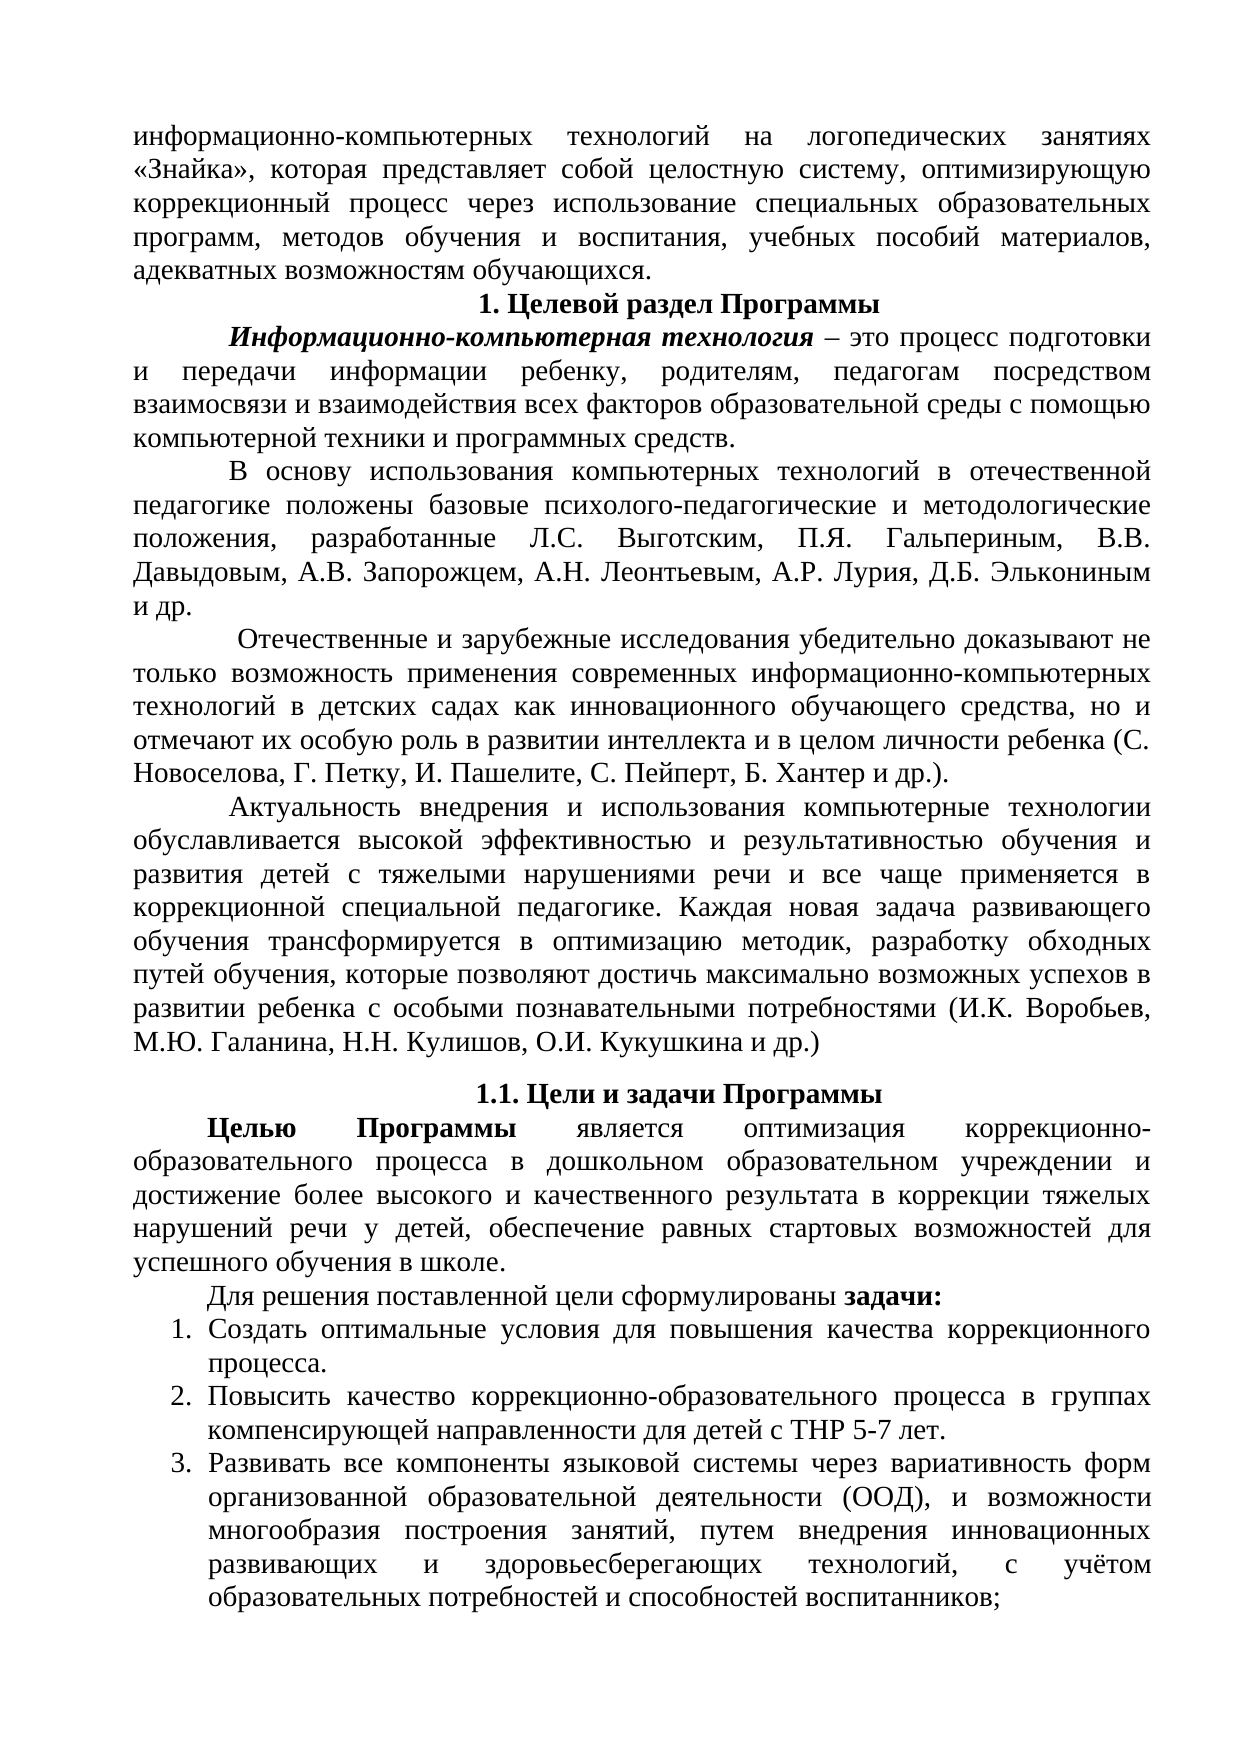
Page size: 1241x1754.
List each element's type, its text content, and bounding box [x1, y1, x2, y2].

list Развивать все компоненты языковой системы через вариативность форм организованной образовательной деятельности (ООД), и возможности многообразия построения занятий, путем внедрения инновационных развивающих и здоровьесберегающих технологий, с учётом образовательных потребностей и способностей воспитанников; [170, 1445, 1152, 1613]
list Создать оптимальные условия для повышения качества коррекционного процесса. [170, 1311, 1152, 1378]
text В основу использования компьютерных технологий в отечественной педагогике положены базовые психолого-педагогические и методологические положения, разработанные Л.С. Выготским, П.Я. Гальпериным, В.В. Давыдовым, А.В. Запорожцем, А.Н. Леонтьевым, А.Р. Лурия, Д.Б. Элькониным и др. [133, 453, 1152, 621]
list 1. Целевой раздел Программы [133, 286, 1152, 319]
text Целью Программы является оптимизация коррекционно-образовательного процесса в дошкольном образовательном учреждении и достижение более высокого и качественного результата в коррекции тяжелых нарушений речи у детей, обеспечение равных стартовых возможностей для успешного обучения в школе. [133, 1110, 1152, 1278]
text Отечественные и зарубежные исследования убедительно доказывают не только возможность применения современных информационно-компьютерных технологий в детских садах как инновационного обучающего средства, но и отмечают их особую роль в развитии интеллекта и в целом личности ребенка (С. Новоселова, Г. Петку, И. Пашелите, С. Пейперт, Б. Хантер и др.). [133, 621, 1152, 789]
text Актуальность внедрения и использования компьютерные технологии обуславливается высокой эффективностью и результативностью обучения и развития детей с тяжелыми нарушениями речи и все чаще применяется в коррекционной специальной педагогике. Каждая новая задача развивающего обучения трансформируется в оптимизацию методик, разработку обходных путей обучения, которые позволяют достичь максимально возможных успехов в развитии ребенка с особыми познавательными потребностями (И.К. Воробьев, М.Ю. Галанина, Н.Н. Кулишов, О.И. Кукушкина и др.) [133, 789, 1152, 1057]
text Для решения поставленной цели сформулированы задачи: [133, 1278, 1152, 1311]
text Информационно-компьютерная технология – это процесс подготовки и передачи информации ребенку, родителям, педагогам посредством взаимосвязи и взаимодействия всех факторов образовательной среды с помощью компьютерной техники и программных средств. [133, 319, 1152, 453]
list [133, 118, 1152, 286]
list 1.1. Цели и задачи Программы [133, 1076, 1152, 1110]
list Повысить качество коррекционно-образовательного процесса в группах компенсирующей направленности для детей с ТНР 5-7 лет. [170, 1378, 1152, 1445]
